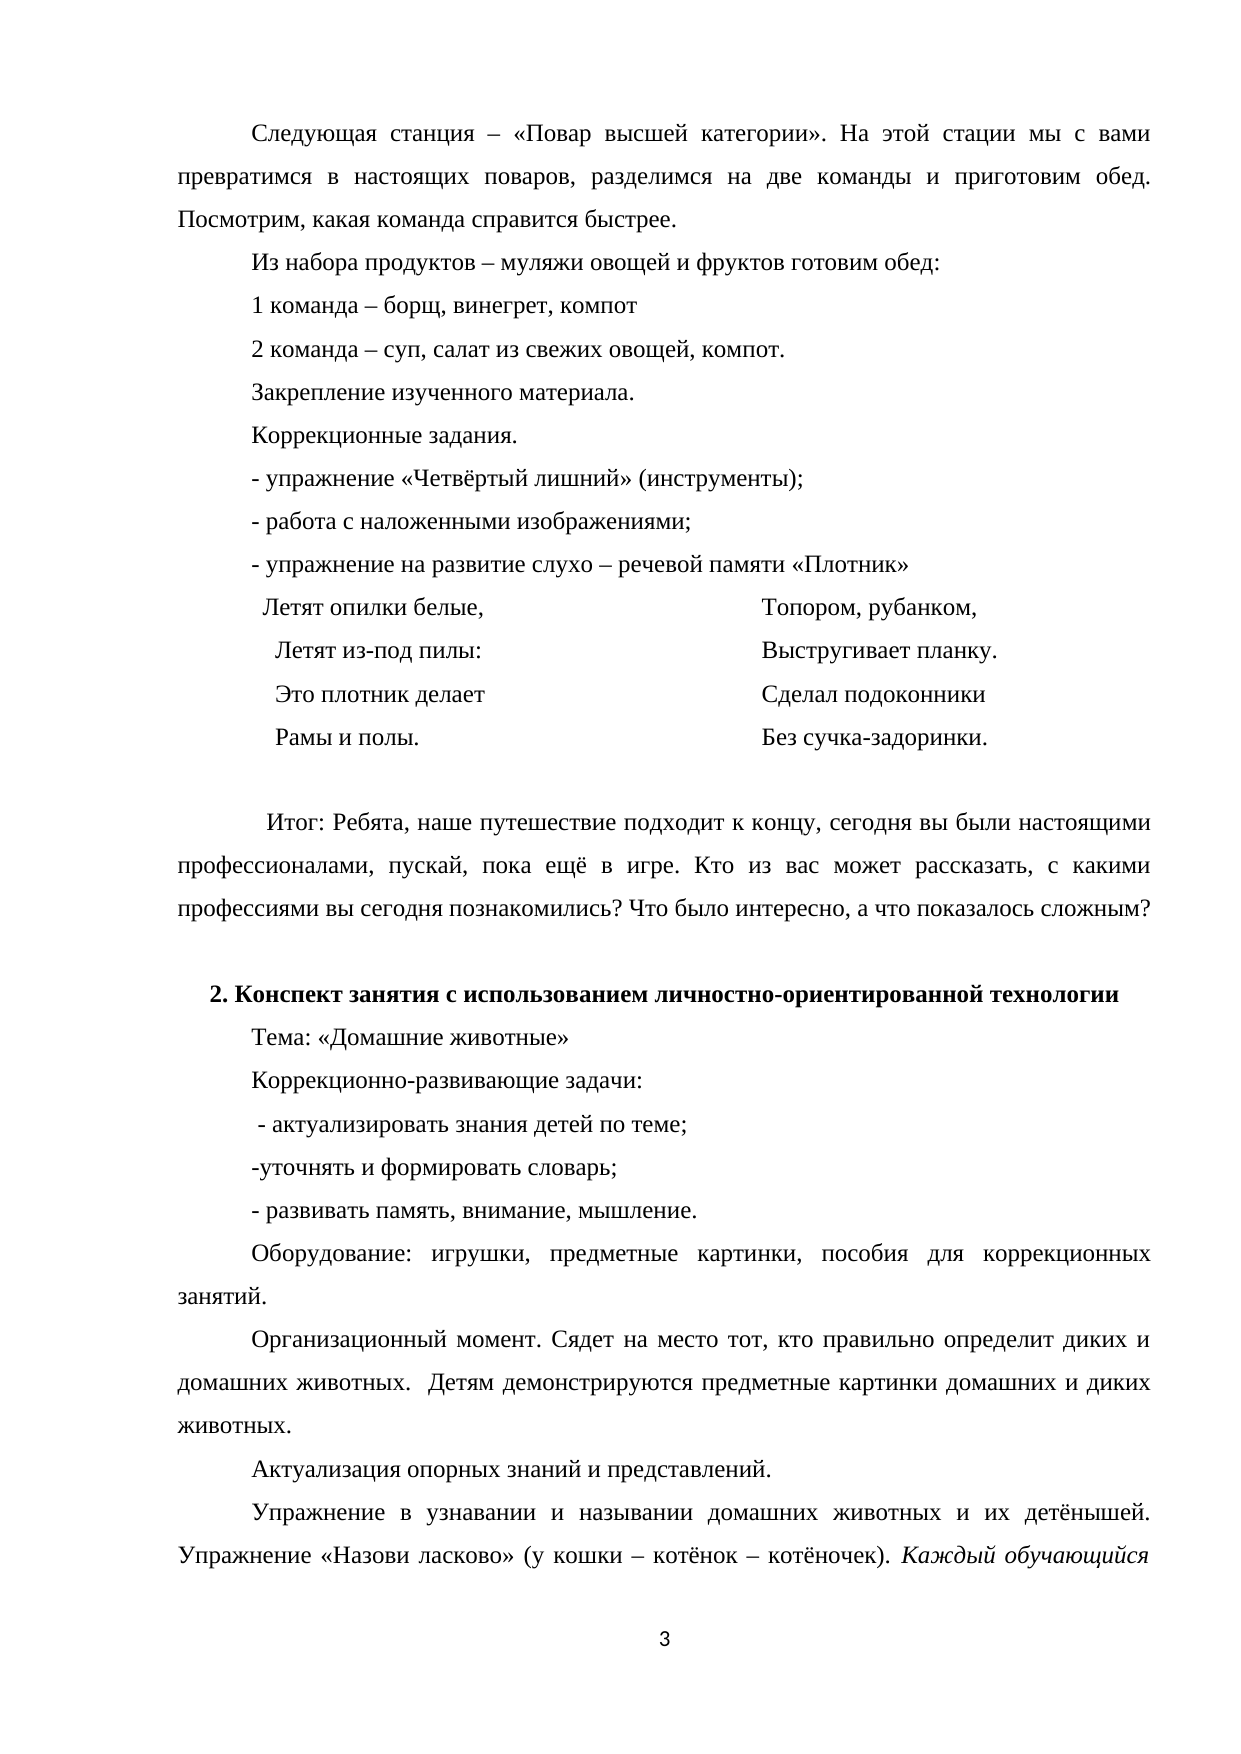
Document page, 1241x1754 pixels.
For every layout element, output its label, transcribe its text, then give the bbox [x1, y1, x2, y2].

text 2. Конспект занятия с использованием личностно-ориентированной технологии [177, 979, 1152, 1008]
table_header Топором, рубанком, Выстругивает планку. Сделал подоконники Без сучка-задоринки. [664, 593, 1151, 764]
text Итог: Ребята, наше путешествие подходит к концу, сегодня вы были настоящими профессионалами, пускай, пока ещё в игре. Кто из вас может рассказать, с какими профессиями вы сегодня познакомились? Что было интересно, а что показалось сложным? [177, 807, 1152, 922]
text Следующая станция – «Повар высшей категории». На этой стации мы с вами превратимся в настоящих поваров, разделимся на две команды и приготовим обед. Посмотрим, какая команда справится быстрее. [177, 118, 1152, 233]
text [177, 1497, 1152, 1569]
text - работа с наложенными изображениями; [177, 506, 1152, 535]
text Коррекционно-развивающие задачи: [177, 1066, 1152, 1094]
text Коррекционные задания. [177, 420, 1152, 449]
text - развивать память, внимание, мышление. [177, 1195, 1152, 1224]
text -уточнять и формировать словарь; [177, 1152, 1152, 1181]
text 1 команда – борщ, винегрет, компот [177, 291, 1152, 319]
table_header Летят опилки белые, Летят из-под пилы: Это плотник делает Рамы и полы. [177, 593, 664, 764]
text Тема: «Домашние животные» [177, 1022, 1152, 1051]
text - упражнение на развитие слухо – речевой памяти «Плотник» [177, 549, 1152, 578]
text Из набора продуктов – муляжи овощей и фруктов готовим обед: [177, 247, 1152, 276]
text - актуализировать знания детей по теме; [177, 1109, 1152, 1137]
text Организационный момент. Сядет на место тот, кто правильно определит диких и домашних животных. Детям демонстрируются предметные картинки домашних и диких животных. [177, 1324, 1152, 1439]
text - упражнение «Четвёртый лишний» (инструменты); [177, 463, 1152, 492]
text Актуализация опорных знаний и представлений. [177, 1454, 1152, 1482]
text 2 команда – суп, салат из свежих овощей, компот. [177, 334, 1152, 362]
text Закрепление изученного материала. [177, 377, 1152, 406]
text Оборудование: игрушки, предметные картинки, пособия для коррекционных занятий. [177, 1238, 1152, 1310]
